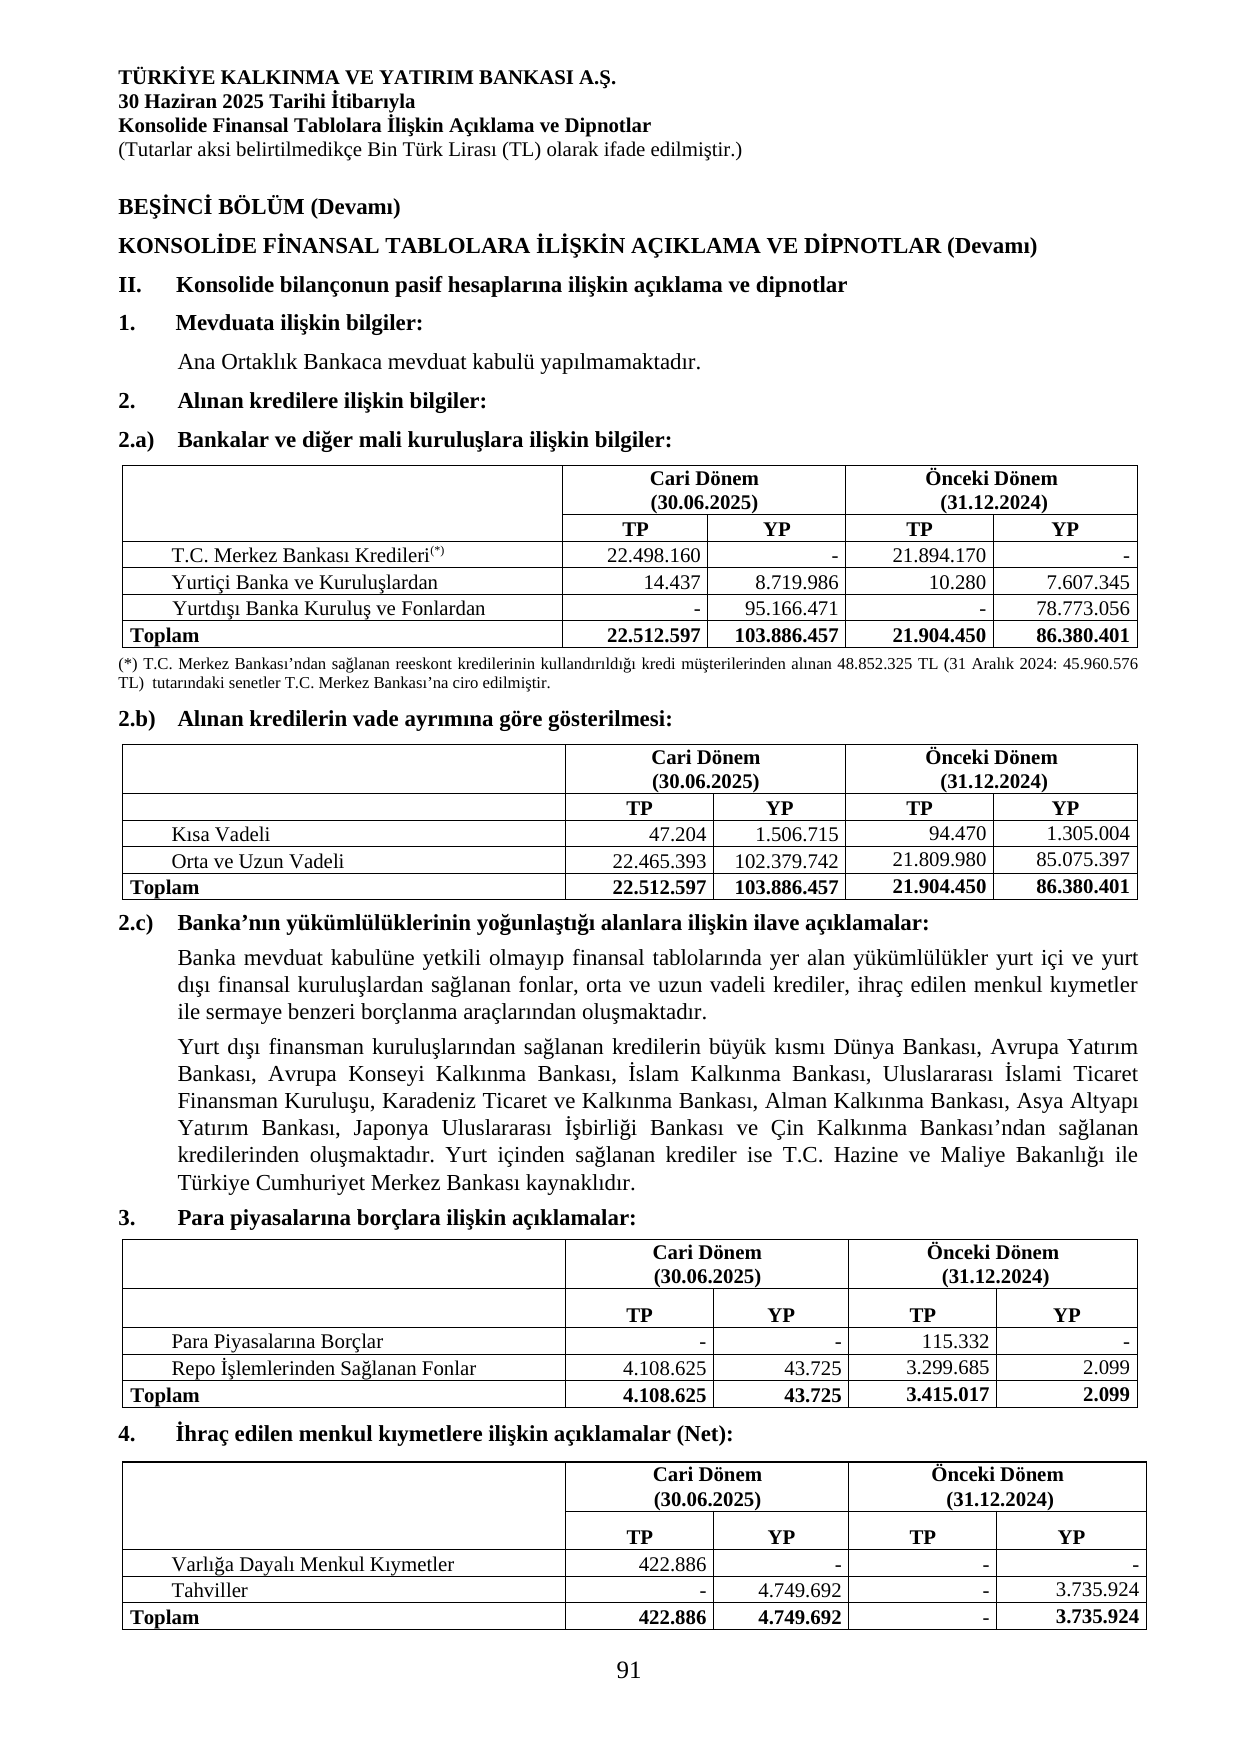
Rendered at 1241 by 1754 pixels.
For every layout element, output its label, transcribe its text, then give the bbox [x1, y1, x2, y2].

text Ana Ortaklık Bankaca mevduat kabulü yapılmamaktadır. [177, 348, 1140, 375]
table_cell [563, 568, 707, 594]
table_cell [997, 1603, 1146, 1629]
text 2.b) Alınan kredilerin vade ayrımına göre gösterilmesi: [118, 705, 1140, 731]
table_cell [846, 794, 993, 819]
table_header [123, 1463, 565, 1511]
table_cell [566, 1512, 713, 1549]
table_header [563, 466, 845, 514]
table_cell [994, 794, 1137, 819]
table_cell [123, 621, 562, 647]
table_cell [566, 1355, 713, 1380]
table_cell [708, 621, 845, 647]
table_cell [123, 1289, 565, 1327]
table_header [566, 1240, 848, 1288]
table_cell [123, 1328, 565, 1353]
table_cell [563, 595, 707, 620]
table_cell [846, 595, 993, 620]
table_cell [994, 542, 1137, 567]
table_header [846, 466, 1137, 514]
list BEŞİNCİ BÖLÜM (Devamı) [118, 193, 1140, 219]
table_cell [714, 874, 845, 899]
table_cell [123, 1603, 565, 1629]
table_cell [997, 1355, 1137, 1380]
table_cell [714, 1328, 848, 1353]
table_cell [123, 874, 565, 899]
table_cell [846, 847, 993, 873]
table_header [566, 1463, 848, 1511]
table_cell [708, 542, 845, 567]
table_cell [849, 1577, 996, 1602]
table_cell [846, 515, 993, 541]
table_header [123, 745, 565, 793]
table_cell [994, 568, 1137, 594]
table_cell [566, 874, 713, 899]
list KONSOLİDE FİNANSAL TABLOLARA İLİŞKİN AÇIKLAMA VE DİPNOTLAR (Devamı) [118, 232, 1140, 258]
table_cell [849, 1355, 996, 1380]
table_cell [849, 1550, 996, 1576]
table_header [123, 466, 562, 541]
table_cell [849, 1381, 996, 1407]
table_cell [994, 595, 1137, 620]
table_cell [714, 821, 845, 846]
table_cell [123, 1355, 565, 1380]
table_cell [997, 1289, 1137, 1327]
text Banka mevduat kabulüne yetkili olmayıp finansal tablolarında yer alan yükümlülükler yurt içi ve yurt dışı finansal kuruluşlardan sağlanan fonlar, orta ve uzun vadeli krediler, ihraç edilen menkul kıymetler ile sermaye benzeri borçlanma araçlarından oluşmaktadır. [177, 943, 1140, 1024]
text 2.c) Banka’nın yükümlülüklerinin yoğunlaştığı alanlara ilişkin ilave açıklamalar: [118, 909, 1140, 935]
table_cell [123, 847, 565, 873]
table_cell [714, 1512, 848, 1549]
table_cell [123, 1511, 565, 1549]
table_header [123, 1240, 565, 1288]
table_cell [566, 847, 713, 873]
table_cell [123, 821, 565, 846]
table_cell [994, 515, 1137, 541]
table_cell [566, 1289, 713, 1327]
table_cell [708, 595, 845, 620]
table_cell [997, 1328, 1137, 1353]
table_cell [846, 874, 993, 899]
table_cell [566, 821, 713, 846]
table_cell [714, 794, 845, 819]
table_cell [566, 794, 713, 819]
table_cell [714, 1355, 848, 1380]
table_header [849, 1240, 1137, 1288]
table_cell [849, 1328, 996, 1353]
text (*) T.C. Merkez Bankası’ndan sağlanan reeskont kredilerinin kullandırıldığı kredi müşterilerinden alınan 48.852.325 TL (31 Aralık 2024: 45.960.576 TL) tutarındaki senetler T.C. Merkez Bankası’na ciro edilmiştir. [118, 654, 1140, 692]
text Yurt dışı finansman kuruluşlarından sağlanan kredilerin büyük kısmı Dünya Bankası, Avrupa Yatırım Bankası, Avrupa Konseyi Kalkınma Bankası, İslam Kalkınma Bankası, Uluslararası İslami Ticaret Finansman Kuruluşu, Karadeniz Ticaret ve Kalkınma Bankası, Alman Kalkınma Bankası, Asya Altyapı Yatırım Bankası, Japonya Uluslararası İşbirliği Bankası ve Çin Kalkınma Bankası’ndan sağlanan kredilerinden oluşmaktadır. Yurt içinden sağlanan krediler ise T.C. Hazine ve Maliye Bakanlığı ile Türkiye Cumhuriyet Merkez Bankası kaynaklıdır. [177, 1033, 1140, 1195]
text 2.a) Bankalar ve diğer mali kuruluşlara ilişkin bilgiler: [118, 426, 1140, 452]
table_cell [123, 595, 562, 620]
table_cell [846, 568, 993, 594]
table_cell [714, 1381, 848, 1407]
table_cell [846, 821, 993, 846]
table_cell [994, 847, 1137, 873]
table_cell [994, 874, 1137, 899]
list II. Konsolide bilançonun pasif hesaplarına ilişkin açıklama ve dipnotlar [118, 271, 1140, 297]
list 1. Mevduata ilişkin bilgiler: [118, 309, 1140, 336]
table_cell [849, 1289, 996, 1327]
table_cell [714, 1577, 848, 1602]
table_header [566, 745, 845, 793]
text 3. Para piyasalarına borçlara ilişkin açıklamalar: [118, 1204, 1140, 1231]
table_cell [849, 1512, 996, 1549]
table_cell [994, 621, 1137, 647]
text 2. Alınan kredilere ilişkin bilgiler: [118, 387, 1140, 413]
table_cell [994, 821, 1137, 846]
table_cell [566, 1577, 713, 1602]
text 4. İhraç edilen menkul kıymetlere ilişkin açıklamalar (Net): [118, 1420, 1140, 1446]
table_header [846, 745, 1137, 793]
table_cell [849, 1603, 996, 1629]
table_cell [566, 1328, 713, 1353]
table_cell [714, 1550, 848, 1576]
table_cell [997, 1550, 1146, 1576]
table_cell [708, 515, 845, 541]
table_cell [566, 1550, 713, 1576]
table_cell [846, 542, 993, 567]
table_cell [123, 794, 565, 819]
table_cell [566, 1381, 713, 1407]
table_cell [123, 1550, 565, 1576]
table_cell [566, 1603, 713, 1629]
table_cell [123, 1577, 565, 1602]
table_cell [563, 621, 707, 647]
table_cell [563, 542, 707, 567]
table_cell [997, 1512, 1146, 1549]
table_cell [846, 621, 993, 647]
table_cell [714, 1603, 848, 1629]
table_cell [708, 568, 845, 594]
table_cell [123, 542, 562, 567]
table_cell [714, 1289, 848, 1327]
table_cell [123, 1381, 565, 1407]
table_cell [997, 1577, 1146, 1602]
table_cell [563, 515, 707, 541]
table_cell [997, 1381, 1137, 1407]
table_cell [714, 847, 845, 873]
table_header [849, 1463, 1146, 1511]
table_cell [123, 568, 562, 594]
